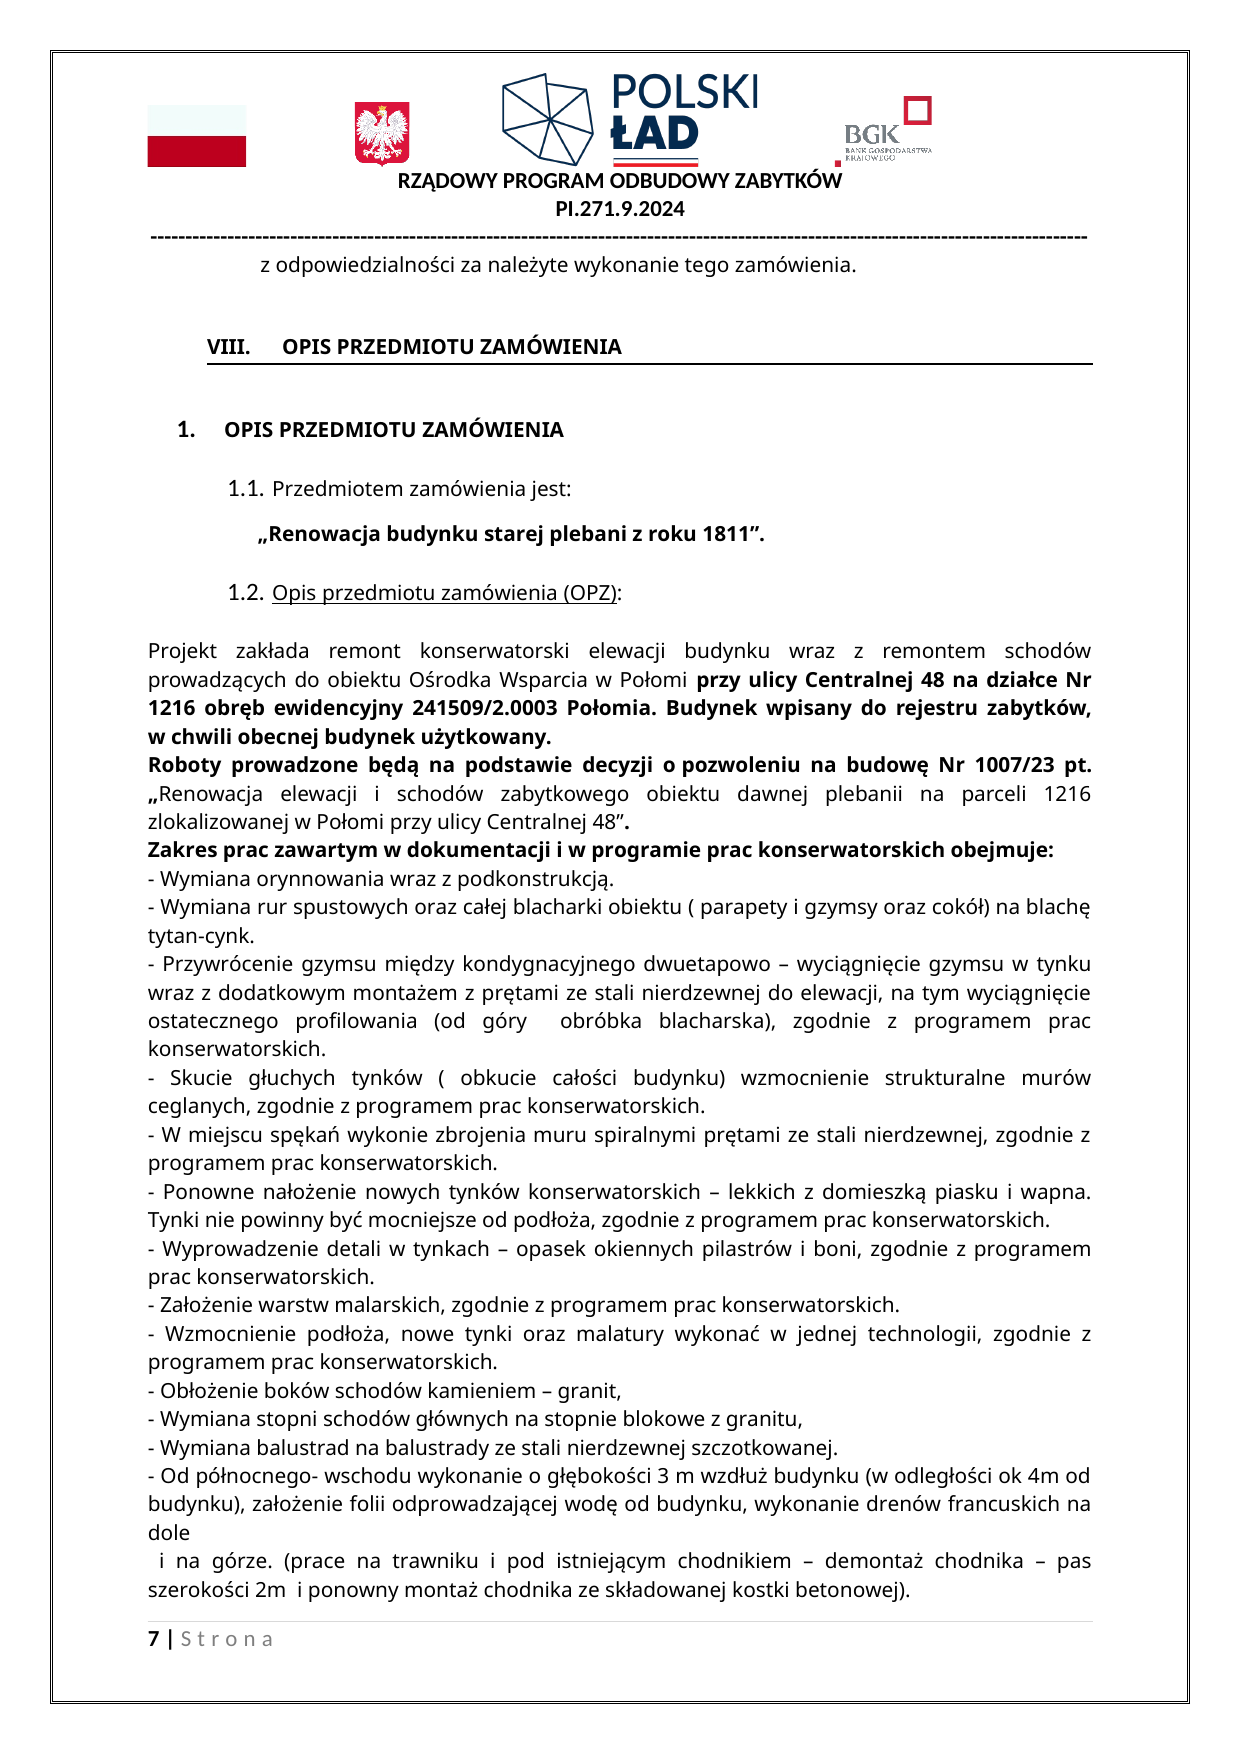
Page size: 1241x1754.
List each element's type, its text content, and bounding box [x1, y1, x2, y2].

text - Wymiana rur spustowych oraz całej blacharki obiektu ( parapety i gzymsy oraz cokół) na blachę tytan-cynk. [148, 892, 1093, 949]
text - Ponowne nałożenie nowych tynków konserwatorskich – lekkich z domieszką piasku i wapna. Tynki nie powinny być mocniejsze od podłoża, zgodnie z programem prac konserwatorskich. [148, 1177, 1093, 1234]
text - Wyprowadzenie detali w tynkach – opasek okiennych pilastrów i boni, zgodnie z programem prac konserwatorskich. [148, 1234, 1093, 1291]
picture [147, 105, 247, 167]
text - Wzmocnienie podłoża, nowe tynki oraz malatury wykonać w jednej technologii, zgodnie z programem prac konserwatorskich. [148, 1319, 1093, 1376]
text - Wymiana orynnowania wraz z podkonstrukcją. [148, 864, 1093, 892]
text - Obłożenie boków schodów kamieniem – granit, [148, 1376, 1093, 1404]
text Projekt zakłada remont konserwatorski elewacji budynku wraz z remontem schodów prowadzących do obiektu Ośrodka Wsparcia w Połomi przy ulicy Centralnej 48 na działce Nr 1216 obręb ewidencyjny 241509/2.0003 Połomia. Budynek wpisany do rejestru zabytków, w chwili obecnej budynek użytkowany. [148, 636, 1093, 750]
list Opis przedmiotu zamówienia (OPZ): [227, 577, 1093, 607]
text „Renowacja budynku starej plebani z roku 1811”. [257, 519, 1014, 548]
text - Od północnego- wschodu wykonanie o głębokości 3 m wzdłuż budynku (w odległości ok 4m od budynku), założenie folii odprowadzającej wodę od budynku, wykonanie drenów francuskich na dole i na górze. (prace na trawniku i pod istniejącym chodnikiem – demontaż chodnika – pas szerokości 2m i ponowny montaż chodnika ze składowanej kostki betonowej). [148, 1461, 1093, 1603]
list OPIS PRZEDMIOTU ZAMÓWIENIA [207, 332, 1093, 363]
list OPIS PRZEDMIOTU ZAMÓWIENIA [176, 413, 1093, 443]
list Powierzenie wykonania części zamówienia podwykonawcom nie zwalnia Wykonawcy z odpowiedzialności za należyte wykonanie tego zamówienia. [185, 251, 1096, 279]
text Roboty prowadzone będą na podstawie decyzji o pozwoleniu na budowę Nr 1007/23 pt. „Renowacja elewacji i schodów zabytkowego obiektu dawnej plebanii na parceli 1216 zlokalizowanej w Połomi przy ulicy Centralnej 48”. [148, 750, 1093, 836]
text - Założenie warstw malarskich, zgodnie z programem prac konserwatorskich. [148, 1291, 1093, 1319]
list Przedmiotem zamówienia jest: [227, 472, 1093, 502]
picture [502, 73, 758, 167]
text - Wymiana stopni schodów głównych na stopnie blokowe z granitu, [148, 1404, 1093, 1433]
picture [834, 96, 932, 167]
text - Wymiana balustrad na balustrady ze stali nierdzewnej szczotkowanej. [148, 1433, 1093, 1461]
text Zakres prac zawartym w dokumentacji i w programie prac konserwatorskich obejmuje: [148, 836, 1093, 864]
text - Przywrócenie gzymsu między kondygnacyjnego dwuetapowo – wyciągnięcie gzymsu w tynku wraz z dodatkowym montażem z prętami ze stali nierdzewnej do elewacji, na tym wyciągnięcie ostatecznego profilowania (od góry obróbka blacharska), zgodnie z programem prac konserwatorskich. [148, 949, 1093, 1063]
text - Skucie głuchych tynków ( obkucie całości budynku) wzmocnienie strukturalne murów ceglanych, zgodnie z programem prac konserwatorskich. [148, 1063, 1093, 1120]
picture [354, 102, 410, 167]
text - W miejscu spękań wykonie zbrojenia muru spiralnymi prętami ze stali nierdzewnej, zgodnie z programem prac konserwatorskich. [148, 1120, 1093, 1177]
